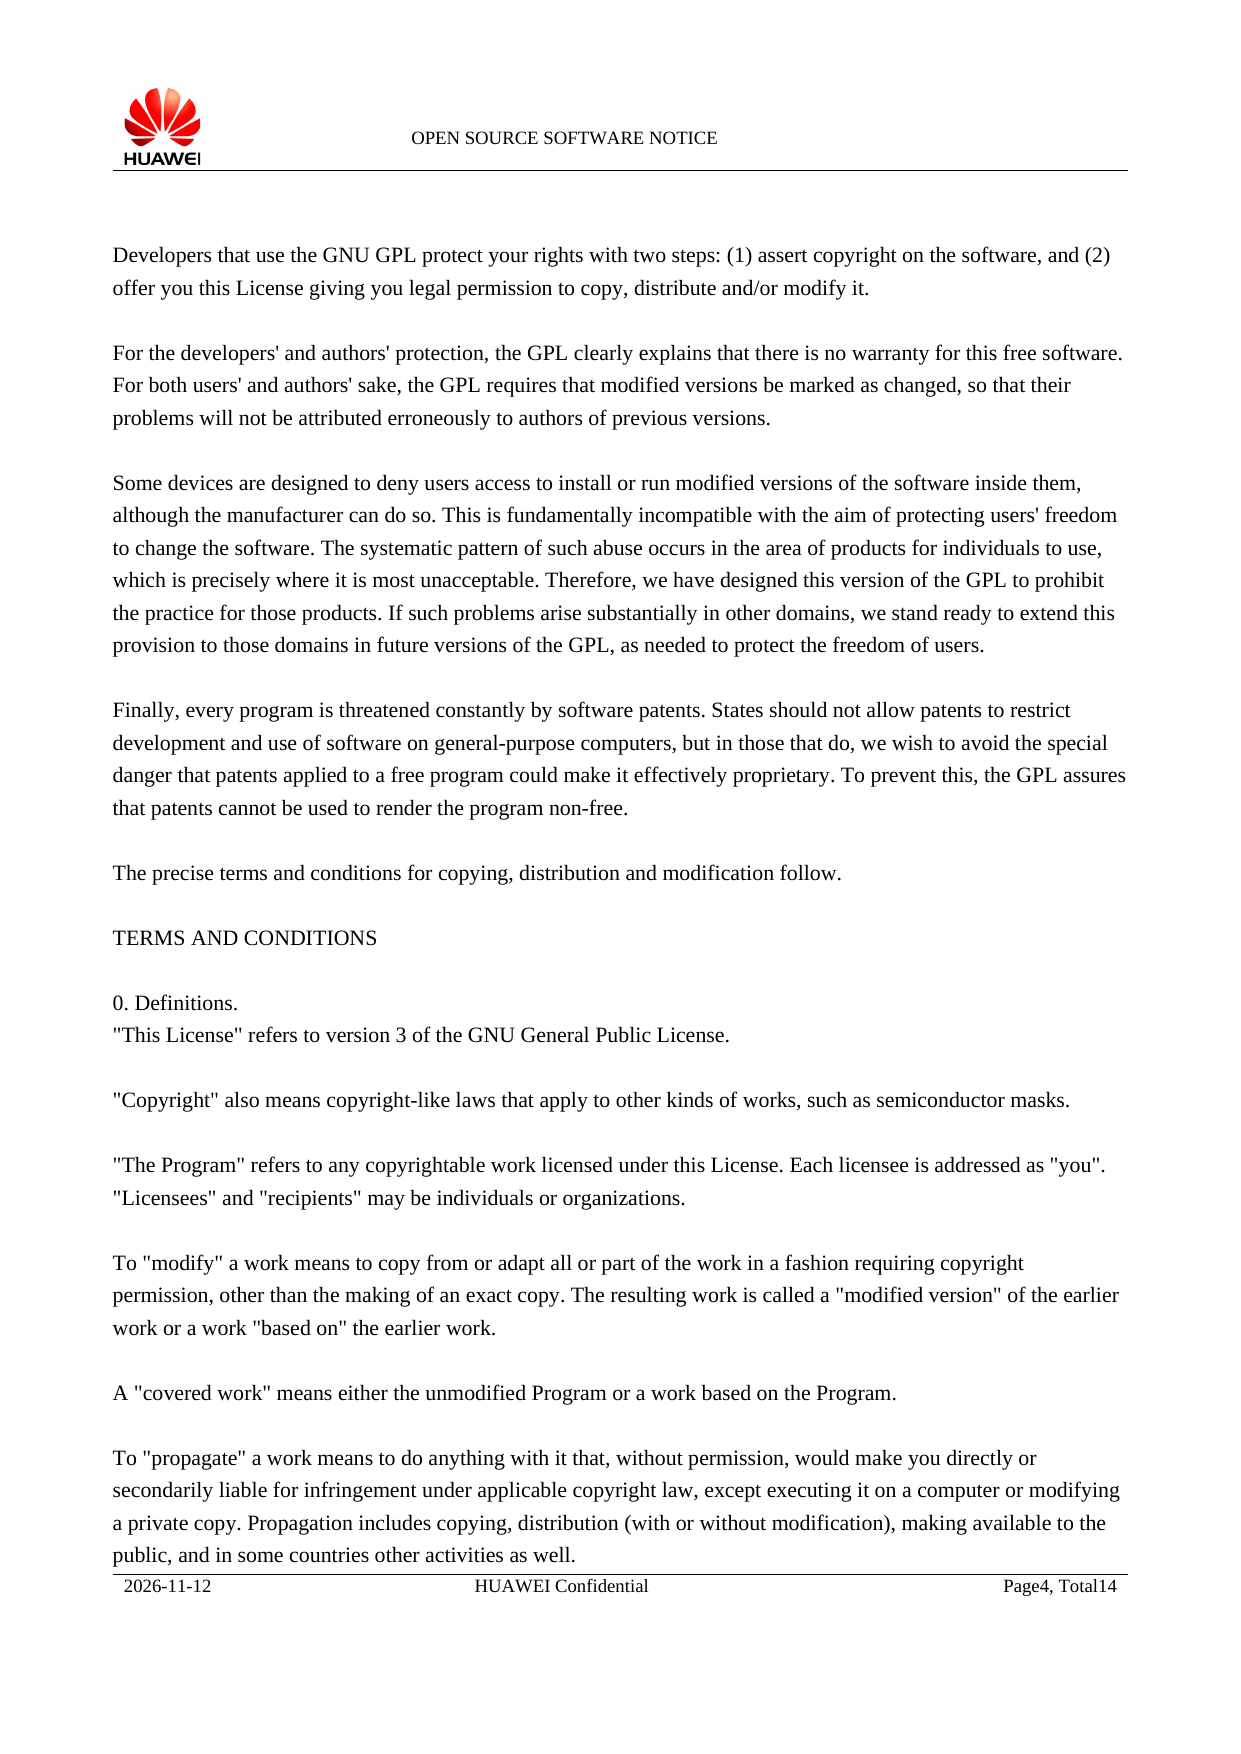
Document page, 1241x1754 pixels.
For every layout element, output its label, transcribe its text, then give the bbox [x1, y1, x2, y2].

picture [124, 88, 201, 165]
